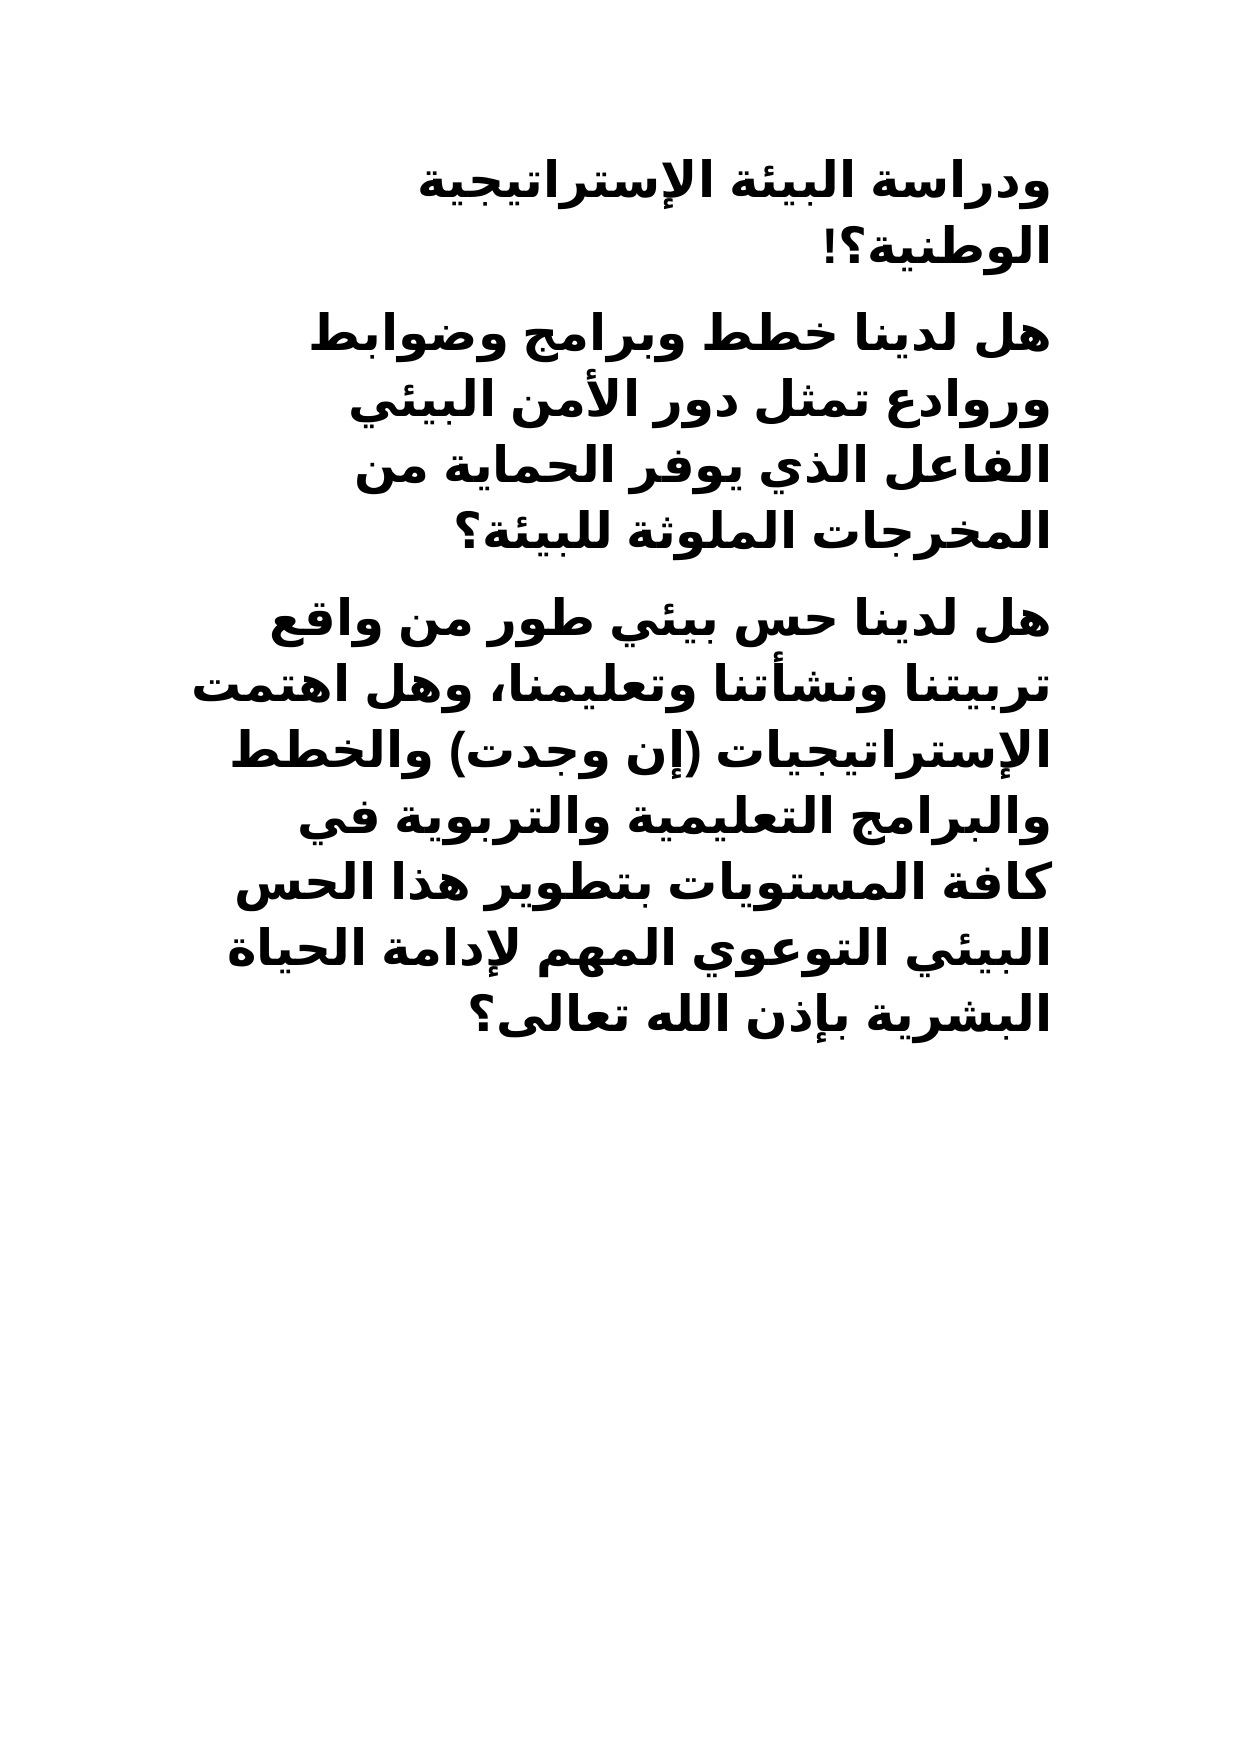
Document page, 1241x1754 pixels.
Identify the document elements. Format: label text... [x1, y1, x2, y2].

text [187, 150, 1053, 273]
text هل لدينا حس بيئي طور من واقع تربيتنا ونشأتنا وتعليمنا، وهل اهتمت الإستراتيجيات (إن وجدت) والخطط والبرامج التعليمية والتربوية في كافة المستويات بتطوير هذا الحس البيئي التوعوي المهم لإدامة الحياة البشرية بإذن الله تعالى؟ [187, 588, 1053, 1042]
text هل لدينا خطط وبرامج وضوابط وروادع تمثل دور الأمن البيئي الفاعل الذي يوفر الحماية من المخرجات الملوثة للبيئة؟ [187, 303, 1053, 558]
